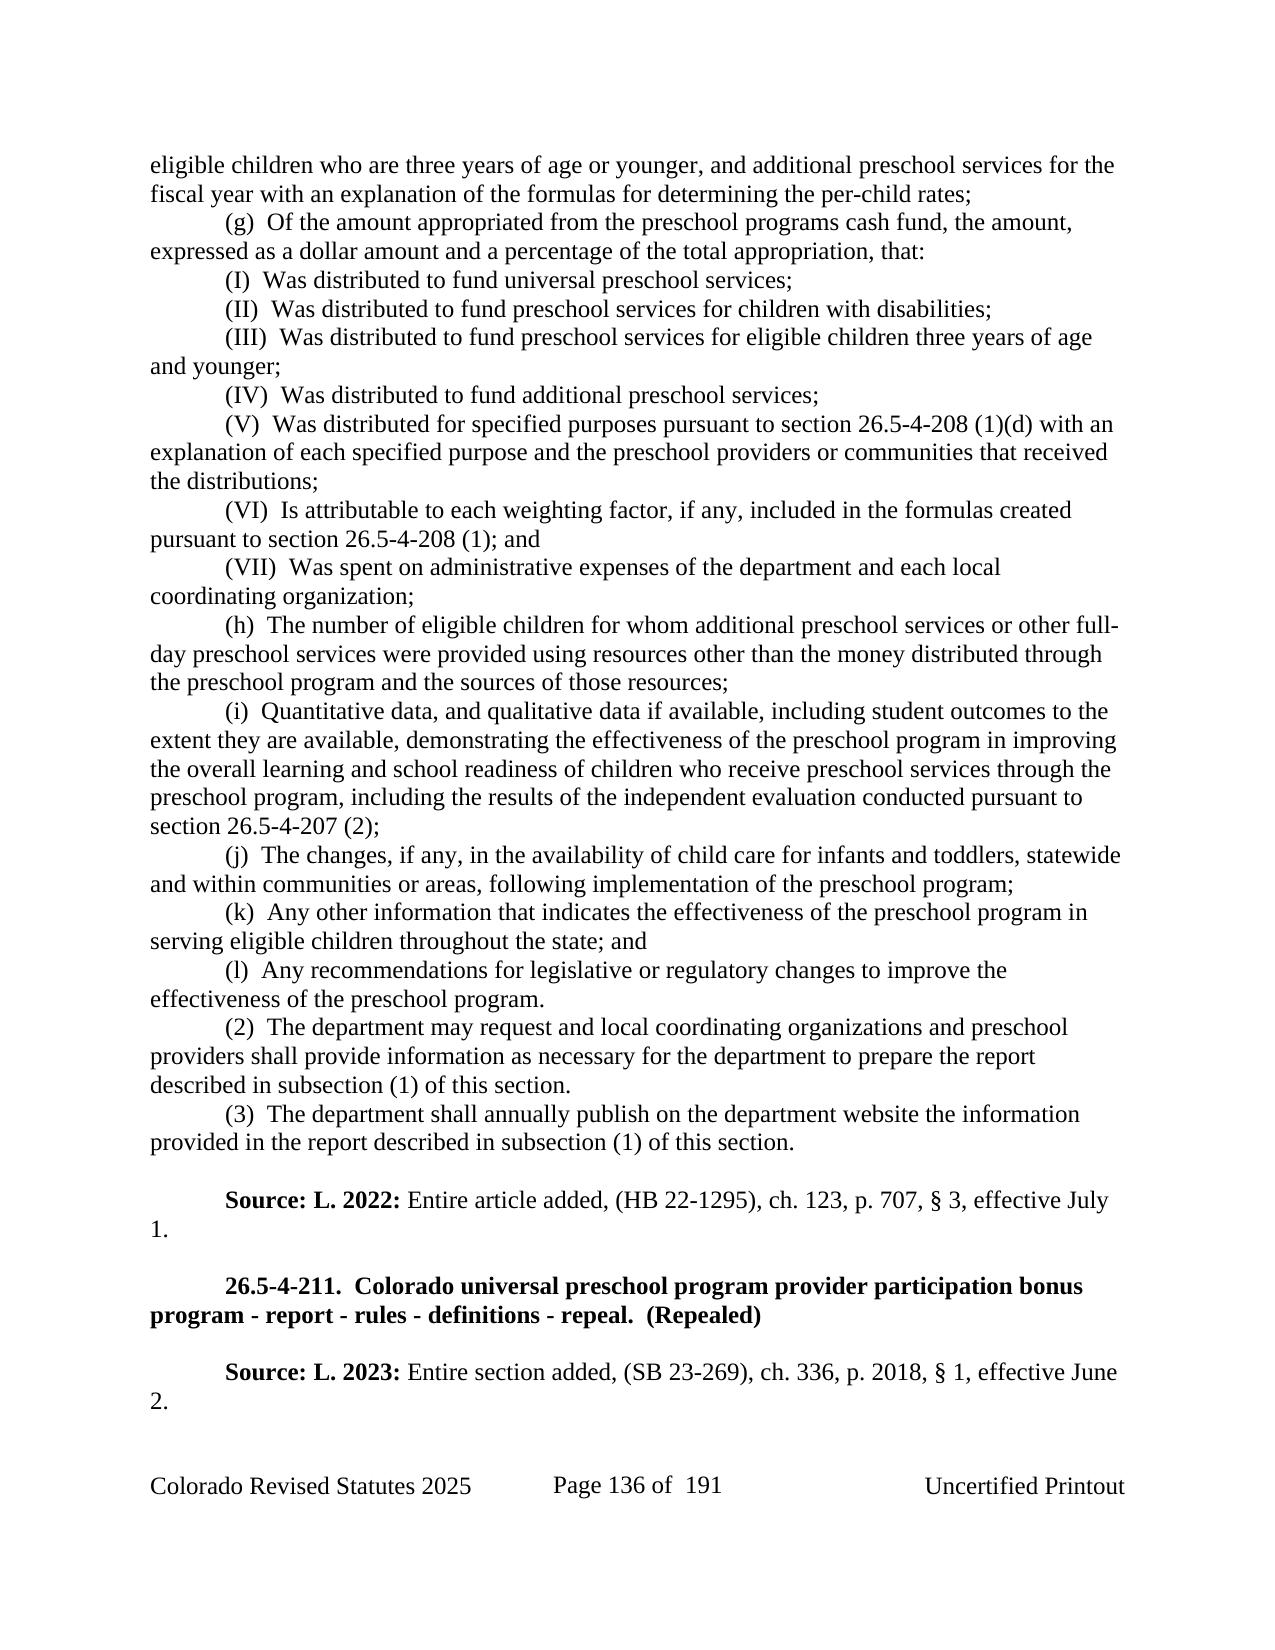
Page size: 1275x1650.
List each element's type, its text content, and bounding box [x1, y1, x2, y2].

text (I) Was distributed to fund universal preschool services; [150, 265, 1125, 294]
text Source: L. 2023: Entire section added, (SB 23-269), ch. 336, p. 2018, § 1, effective June 2. [150, 1357, 1125, 1415]
text (j) The changes, if any, in the availability of child care for infants and toddlers, statewide and within communities or areas, following implementation of the preschool program; [150, 840, 1125, 897]
text (IV) Was distributed to fund additional preschool services; [150, 380, 1125, 409]
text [150, 150, 1125, 207]
text (VII) Was spent on administrative expenses of the department and each local coordinating organization; [150, 552, 1125, 610]
text (k) Any other information that indicates the effectiveness of the preschool program in serving eligible children throughout the state; and [150, 897, 1125, 955]
text (3) The department shall annually publish on the department website the information provided in the report described in subsection (1) of this section. [150, 1099, 1125, 1156]
text (2) The department may request and local coordinating organizations and preschool providers shall provide information as necessary for the department to prepare the report described in subsection (1) of this section. [150, 1012, 1125, 1099]
text 26.5-4-211. Colorado universal preschool program provider participation bonus program - report - rules - definitions - repeal. (Repealed) [150, 1271, 1125, 1329]
text (h) The number of eligible children for whom additional preschool services or other full-day preschool services were provided using resources other than the money distributed through the preschool program and the sources of those resources; [150, 610, 1125, 696]
text (i) Quantitative data, and qualitative data if available, including student outcomes to the extent they are available, demonstrating the effectiveness of the preschool program in improving the overall learning and school readiness of children who receive preschool services through the preschool program, including the results of the independent evaluation conducted pursuant to section 26.5-4-207 (2); [150, 696, 1125, 840]
text (II) Was distributed to fund preschool services for children with disabilities; [150, 294, 1125, 322]
text (g) Of the amount appropriated from the preschool programs cash fund, the amount, expressed as a dollar amount and a percentage of the total appropriation, that: [150, 207, 1125, 265]
text Source: L. 2022: Entire article added, (HB 22-1295), ch. 123, p. 707, § 3, effective July 1. [150, 1185, 1125, 1242]
text (VI) Is attributable to each weighting factor, if any, included in the formulas created pursuant to section 26.5-4-208 (1); and [150, 495, 1125, 552]
text (III) Was distributed to fund preschool services for eligible children three years of age and younger; [150, 322, 1125, 380]
text (V) Was distributed for specified purposes pursuant to section 26.5-4-208 (1)(d) with an explanation of each specified purpose and the preschool providers or communities that received the distributions; [150, 409, 1125, 495]
text (l) Any recommendations for legislative or regulatory changes to improve the effectiveness of the preschool program. [150, 955, 1125, 1012]
